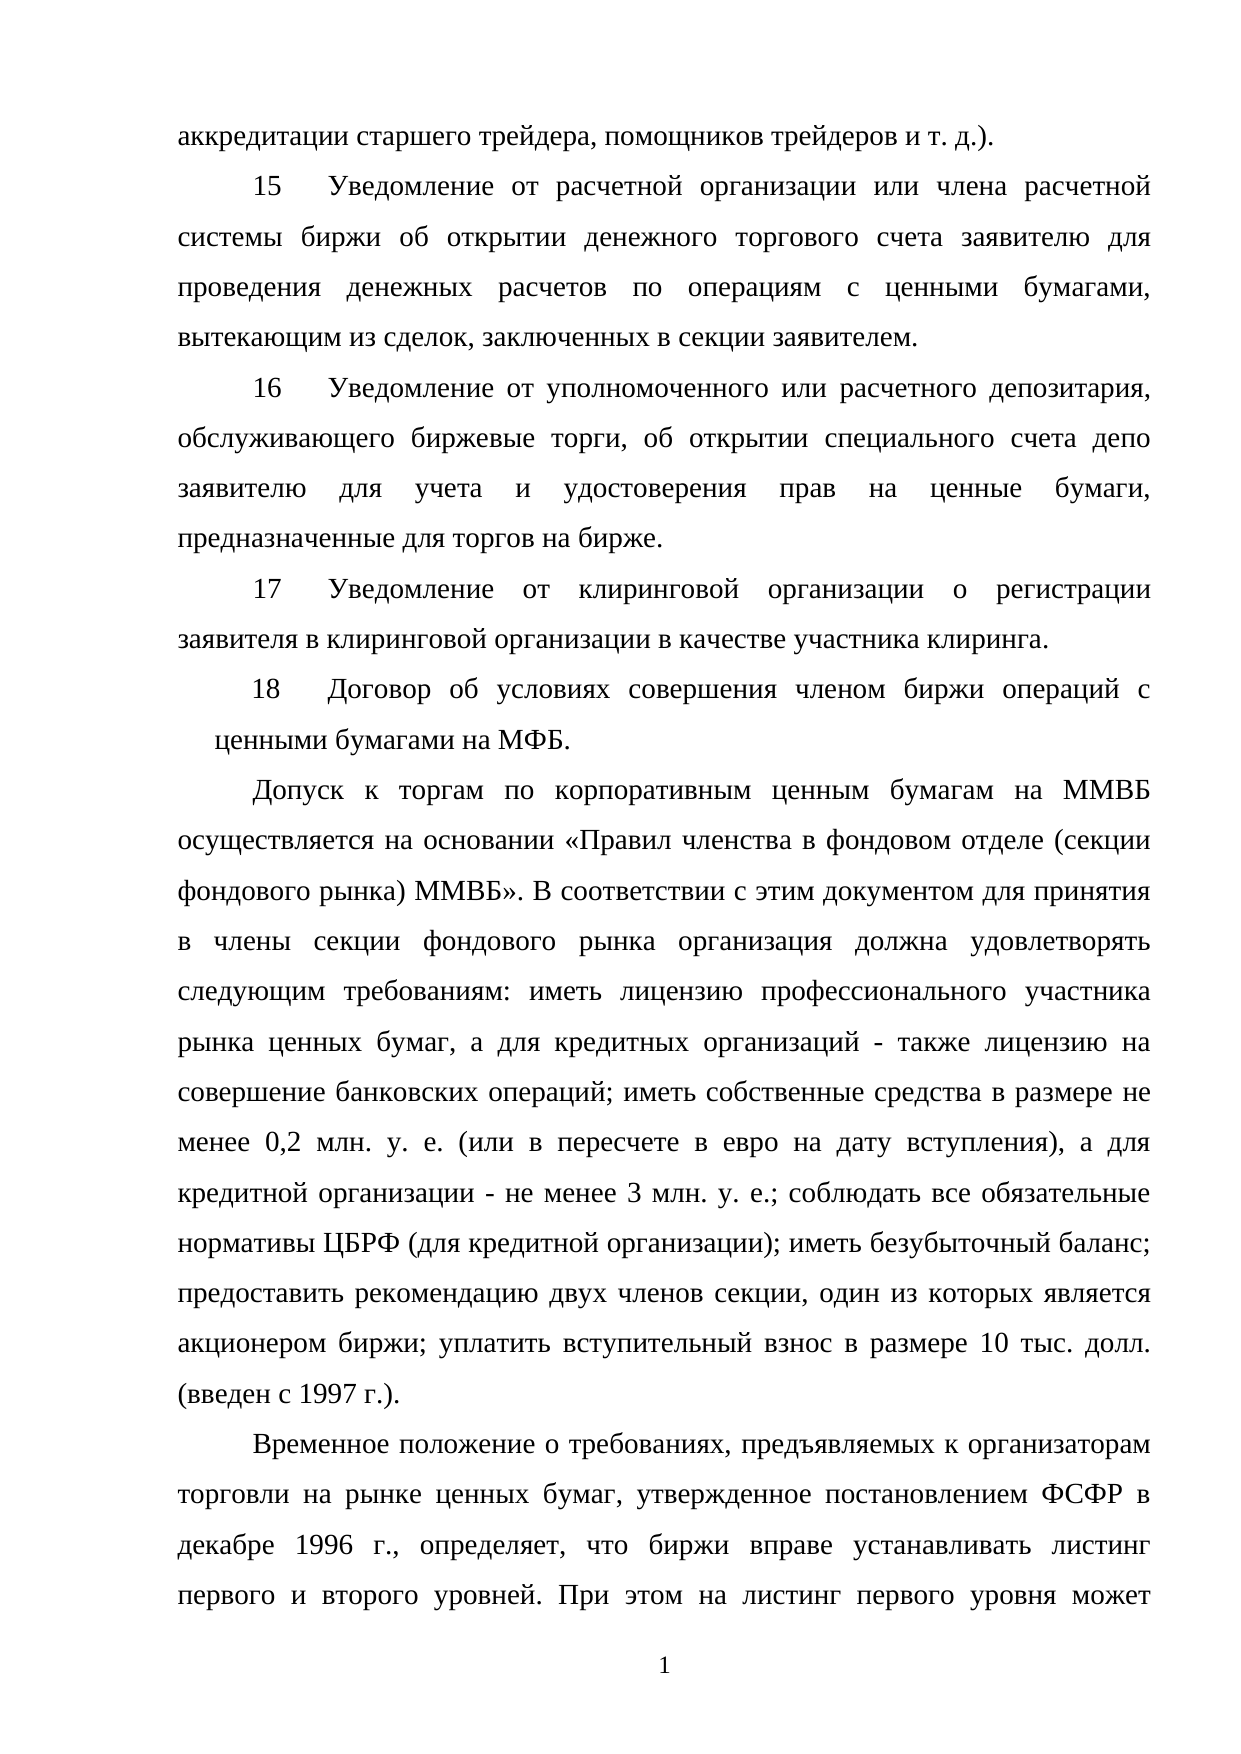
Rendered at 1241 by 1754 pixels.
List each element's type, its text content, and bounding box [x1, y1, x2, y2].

list Уведомление от расчетной организации или члена расчетной системы биржи об открытии денежного торгового счета заявителю для проведения денежных расчетов по операциям с ценными бумагами, вытекающим из сделок, заключенных в секции заявителем. [177, 168, 1152, 353]
text Допуск к торгам по корпоративным ценным бумагам на ММВБ осуществляется на основании «Правил членства в фондовом отделе (секции фондового рынка) ММВБ». В соответствии с этим документом для принятия в члены секции фондового рынка организация должна удовлетворять следующим требованиям: иметь лицензию профессионального участника рынка ценных бумаг, а для кредитных организаций - также лицензию на совершение банковских операций; иметь собственные средства в размере не менее 0,2 млн. у. е. (или в пересчете в евро на дату вступления), а для кредитной организации - не менее 3 млн. у. е.; соблюдать все обязательные нормативы ЦБРФ (для кредитной организации); иметь безубыточный баланс; предоставить рекомендацию двух членов секции, один из которых является акционером биржи; уплатить вступительный взнос в размере 10 тыс. долл. (введен с .). [177, 772, 1152, 1409]
list Уведомление от уполномоченного или расчетного депозитария, обслуживающего биржевые торги, об открытии специального счета депо заявителю для учета и удостоверения прав на ценные бумаги, предназначенные для торгов на бирже. [177, 370, 1152, 554]
text 18 Договор об условиях совершения членом биржи операций с ценными бумагами на МФБ. [214, 672, 1152, 755]
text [177, 118, 1152, 152]
list Уведомление от клиринговой организации о регистрации заявителя в клиринговой организации в качестве участника клиринга. [177, 571, 1152, 655]
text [177, 1426, 1152, 1611]
